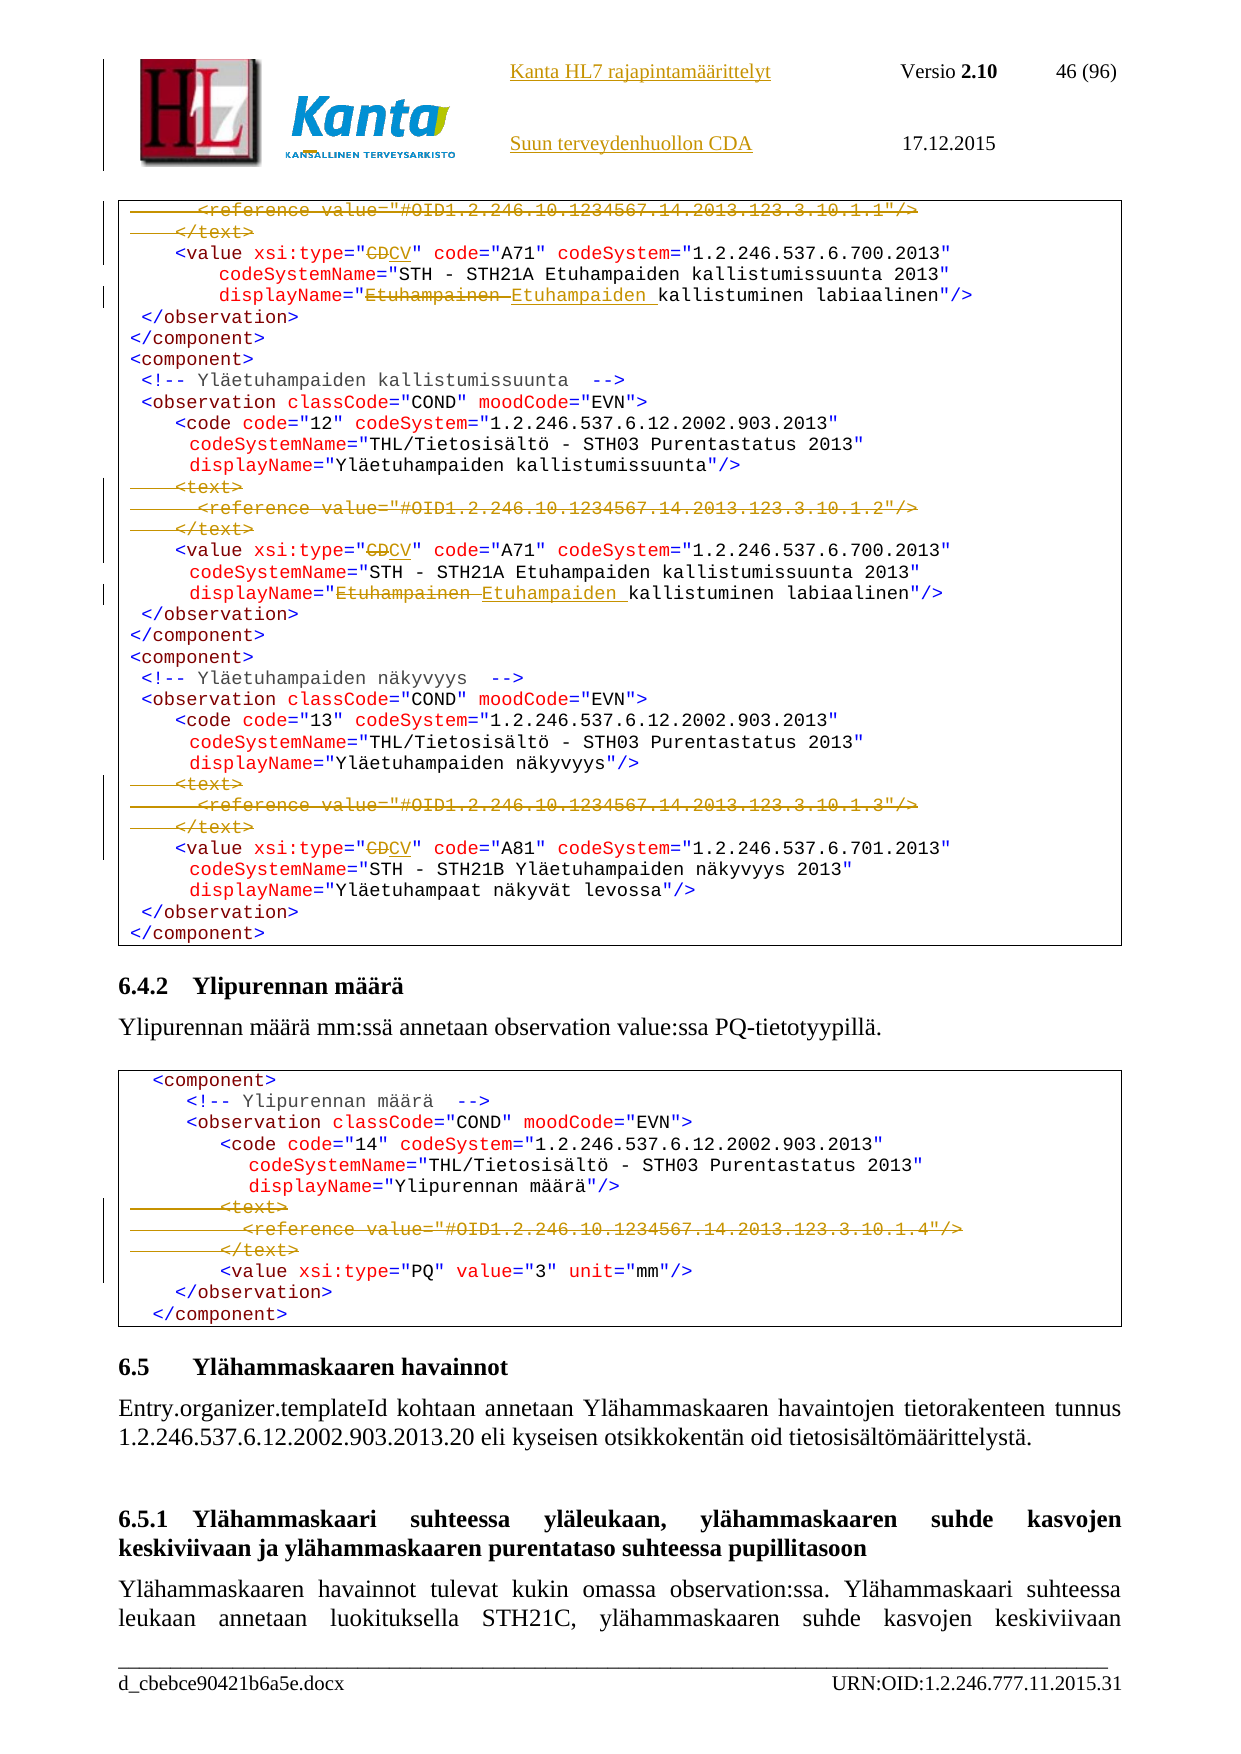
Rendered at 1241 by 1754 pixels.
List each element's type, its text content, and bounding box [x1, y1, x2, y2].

picture [306, 96, 318, 110]
table_header <component> <!-- Ylipurennan määrä --> <observation classCode="COND" moodCode="EVN"> <code code="14" codeSystem="1.2.246.537.6.12.2002.903.2013" codeSystemName="THL/Tietosisältö - STH03 Purentastatus 2013" displayName="Ylipurennan määrä"/> <value xsi:type="PQ" value="3" unit="mm"/> </observation> </component> [119, 1071, 1121, 1326]
picture [285, 96, 455, 158]
text Ylipurennan määrä mm:ssä annetaan observation value:ssa PQ-tietotyypillä. [118, 1012, 1122, 1041]
picture [140, 59, 263, 167]
text Entry.organizer.templateId kohtaan annetaan Ylähammaskaaren havaintojen tietorakenteen tunnus 1.2.246.537.6.12.2002.903.2013.20 eli kyseisen otsikkokentän oid tietosisältömäärittelystä. [118, 1393, 1122, 1451]
subtitle Ylähammaskaari suhteessa yläleukaan, ylähammaskaaren suhde kasvojen keskiviivaan ja ylähammaskaaren purentataso suhteessa pupillitasoon [118, 1504, 1122, 1562]
subtitle Ylähammaskaaren havainnot [118, 1352, 1122, 1381]
subtitle Ylipurennan määrä [118, 971, 1122, 1000]
